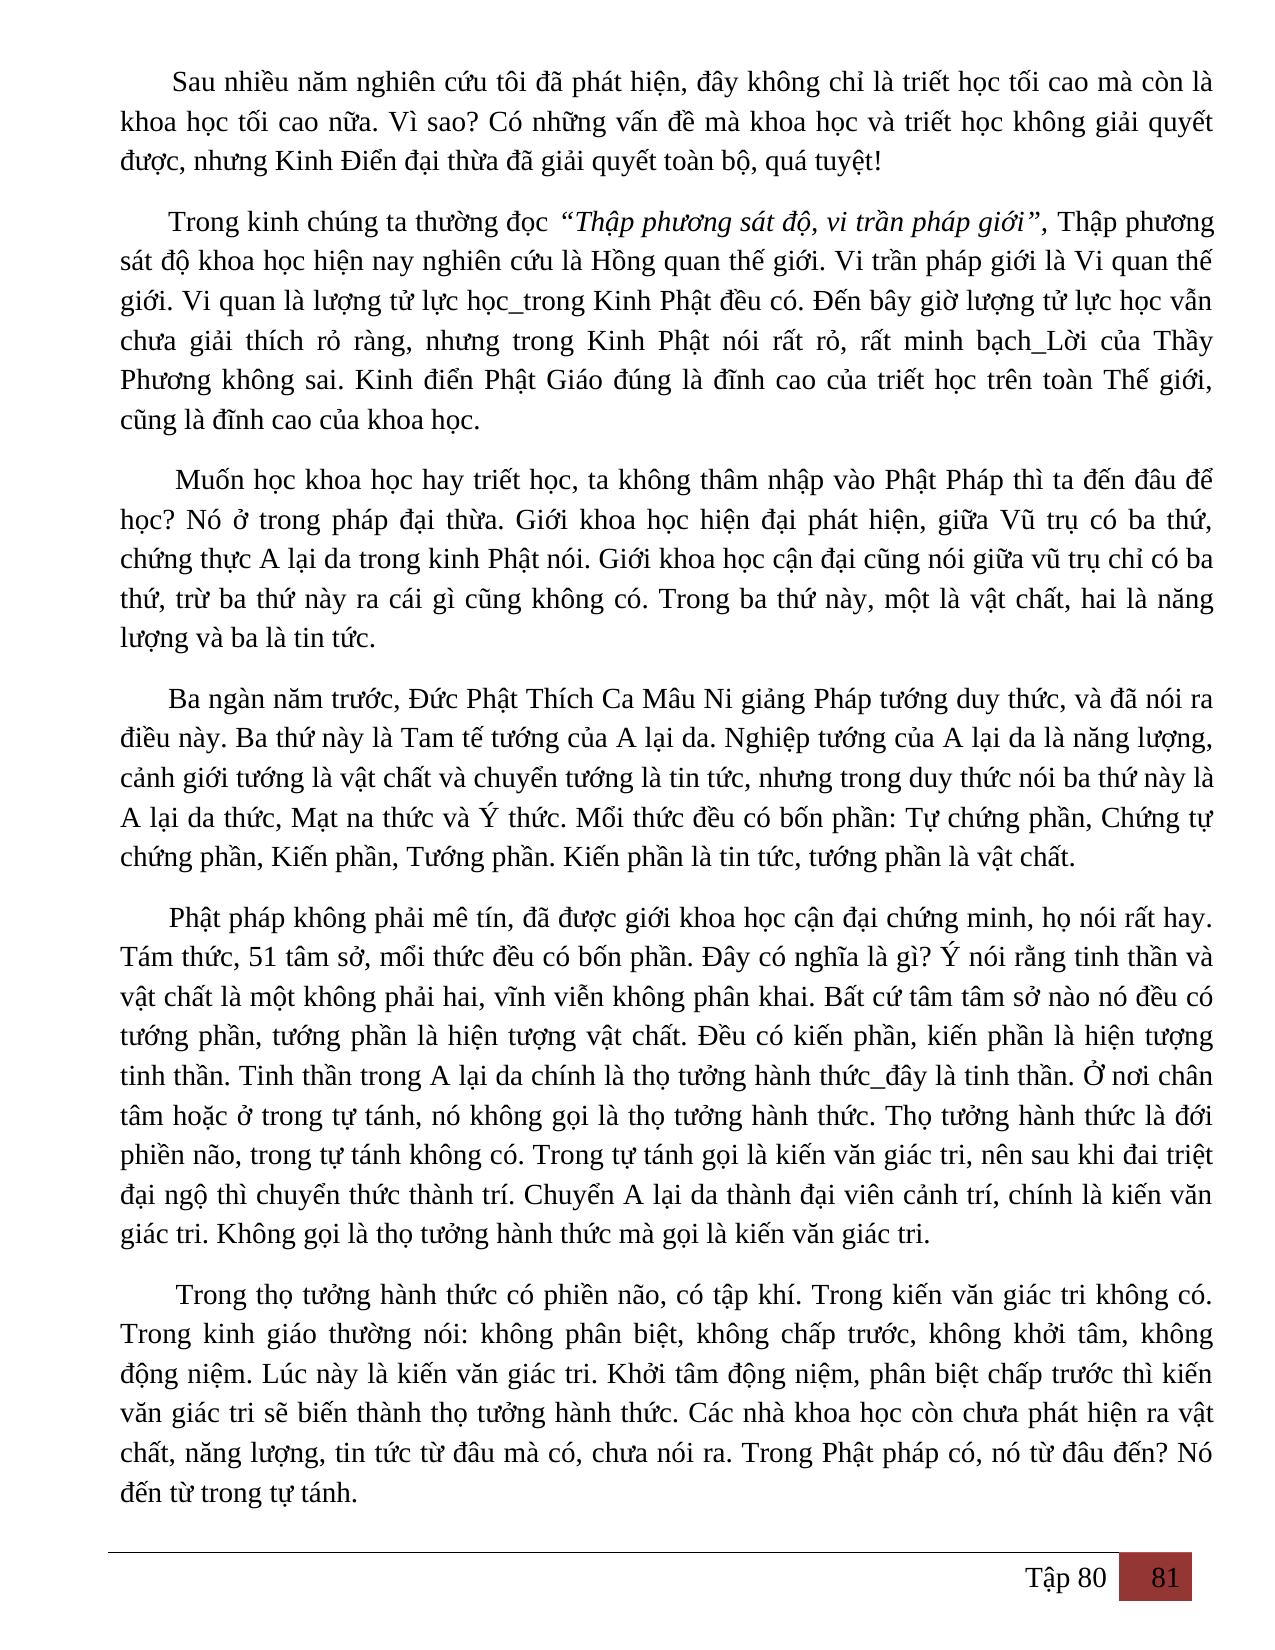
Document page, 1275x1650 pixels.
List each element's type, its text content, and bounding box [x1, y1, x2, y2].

text Sau nhiều năm nghiên cứu tôi đã phát hiện, đây không chỉ là triết học tối cao mà còn là khoa học tối cao nữa. Vì sao? Có những vấn đề mà khoa học và triết học không giải quyết được, nhưng Kinh Điển đại thừa đã giải quyết toàn bộ, quá tuyệt! [120, 60, 1215, 179]
text Phật pháp không phải mê tín, đã được giới khoa học cận đại chứng minh, họ nói rất hay. Tám thức, 51 tâm sở, mổi thức đều có bốn phần. Đây có nghĩa là gì? Ý nói rằng tinh thần và vật chất là một không phải hai, vĩnh viễn không phân khai. Bất cứ tâm tâm sở nào nó đều có tướng phần, tướng phần là hiện tượng vật chất. Đều có kiến phần, kiến phần là hiện tượng tinh thần. Tinh thần trong A lại da chính là thọ tưởng hành thức_đây là tinh thần. Ở nơi chân tâm hoặc ở trong tự tánh, nó không gọi là thọ tưởng hành thức. Thọ tưởng hành thức là đới phiền não, trong tự tánh không có. Trong tự tánh gọi là kiến văn giác tri, nên sau khi đai triệt đại ngộ thì chuyển thức thành trí. Chuyển A lại da thành đại viên cảnh trí, chính là kiến văn giác tri. Không gọi là thọ tưởng hành thức mà gọi là kiến văn giác tri. [120, 895, 1215, 1252]
text Ba ngàn năm trước, Đức Phật Thích Ca Mâu Ni giảng Pháp tướng duy thức, và đã nói ra điều này. Ba thứ này là Tam tế tướng của A lại da. Nghiệp tướng của A lại da là năng lượng, cảnh giới tướng là vật chất và chuyển tướng là tin tức, nhưng trong duy thức nói ba thứ này là A lại da thức, Mạt na thức và Ý thức. Mổi thức đều có bốn phần: Tự chứng phần, Chứng tự chứng phần, Kiến phần, Tướng phần. Kiến phần là tin tức, tướng phần là vật chất. [120, 677, 1215, 874]
text Trong thọ tưởng hành thức có phiền não, có tập khí. Trong kiến văn giác tri không có. Trong kinh giáo thường nói: không phân biệt, không chấp trước, không khởi tâm, không động niệm. Lúc này là kiến văn giác tri. Khởi tâm động niệm, phân biệt chấp trước thì kiến văn giác tri sẽ biến thành thọ tưởng hành thức. Các nhà khoa học còn chưa phát hiện ra vật chất, năng lượng, tin tức từ đâu mà có, chưa nói ra. Trong Phật pháp có, nó từ đâu đến? Nó đến từ trong tự tánh. [120, 1272, 1215, 1510]
text Muốn học khoa học hay triết học, ta không thâm nhập vào Phật Pháp thì ta đến đâu để học? Nó ở trong pháp đại thừa. Giới khoa học hiện đại phát hiện, giữa Vũ trụ có ba thứ, chứng thực A lại da trong kinh Phật nói. Giới khoa học cận đại cũng nói giữa vũ trụ chỉ có ba thứ, trừ ba thứ này ra cái gì cũng không có. Trong ba thứ này, một là vật chất, hai là năng lượng và ba là tin tức. [120, 458, 1215, 656]
text Trong kinh chúng ta thường đọc “Thập phương sát độ, vi trần pháp giới”, Thập phương sát độ khoa học hiện nay nghiên cứu là Hồng quan thế giới. Vi trần pháp giới là Vi quan thế giới. Vi quan là lượng tử lực học_trong Kinh Phật đều có. Đến bây giờ lượng tử lực học vẫn chưa giải thích rỏ ràng, nhưng trong Kinh Phật nói rất rỏ, rất minh bạch_Lời của Thầy Phương không sai. Kinh điển Phật Giáo đúng là đĩnh cao của triết học trên toàn Thế giới, cũng là đĩnh cao của khoa học. [120, 199, 1215, 437]
